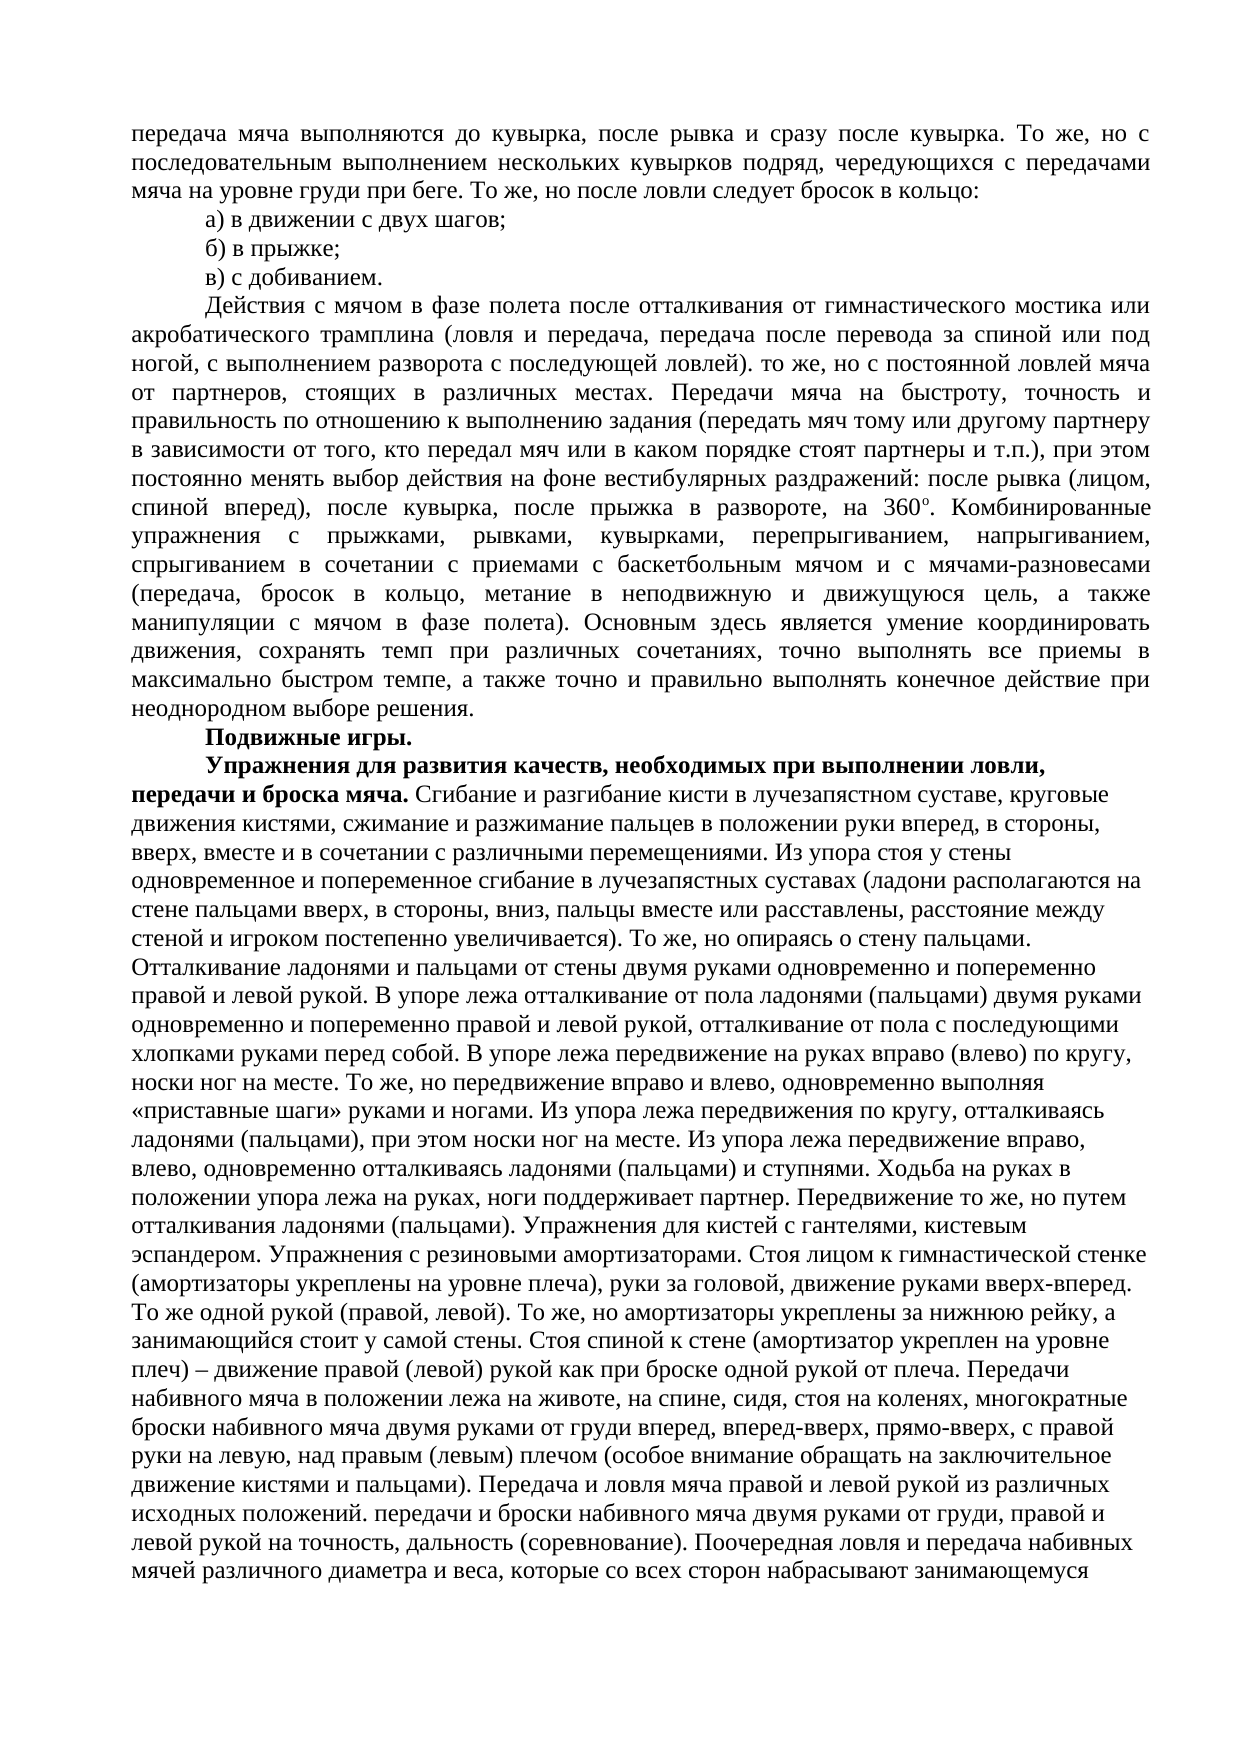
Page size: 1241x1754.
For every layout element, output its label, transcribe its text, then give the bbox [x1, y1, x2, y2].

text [131, 751, 1152, 1584]
text в) с добиванием. [131, 262, 1152, 291]
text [131, 118, 1152, 204]
text Подвижные игры. [131, 722, 1152, 751]
text а) в движении с двух шагов; [131, 204, 1152, 233]
text б) в прыжке; [131, 233, 1152, 262]
text Действия с мячом в фазе полета после отталкивания от гимнастического мостика или акробатического трамплина (ловля и передача, передача после перевода за спиной или под ногой, с выполнением разворота с последующей ловлей). то же, но с постоянной ловлей мяча от партнеров, стоящих в различных местах. Передачи мяча на быстроту, точность и правильность по отношению к выполнению задания (передать мяч тому или другому партнеру в зависимости от того, кто передал мяч или в каком порядке стоят партнеры и т.п.), при этом постоянно менять выбор действия на фоне вестибулярных раздражений: после рывка (лицом, спиной вперед), после кувырка, после прыжка в развороте, на 360о. Комбинированные упражнения с прыжками, рывками, кувырками, перепрыгиванием, напрыгиванием, спрыгиванием в сочетании с приемами с баскетбольным мячом и с мячами-разновесами (передача, бросок в кольцо, метание в неподвижную и движущуюся цель, а также манипуляции с мячом в фазе полета). Основным здесь является умение координировать движения, сохранять темп при различных сочетаниях, точно выполнять все приемы в максимально быстром темпе, а также точно и правильно выполнять конечное действие при неоднородном выборе решения. [131, 291, 1152, 722]
